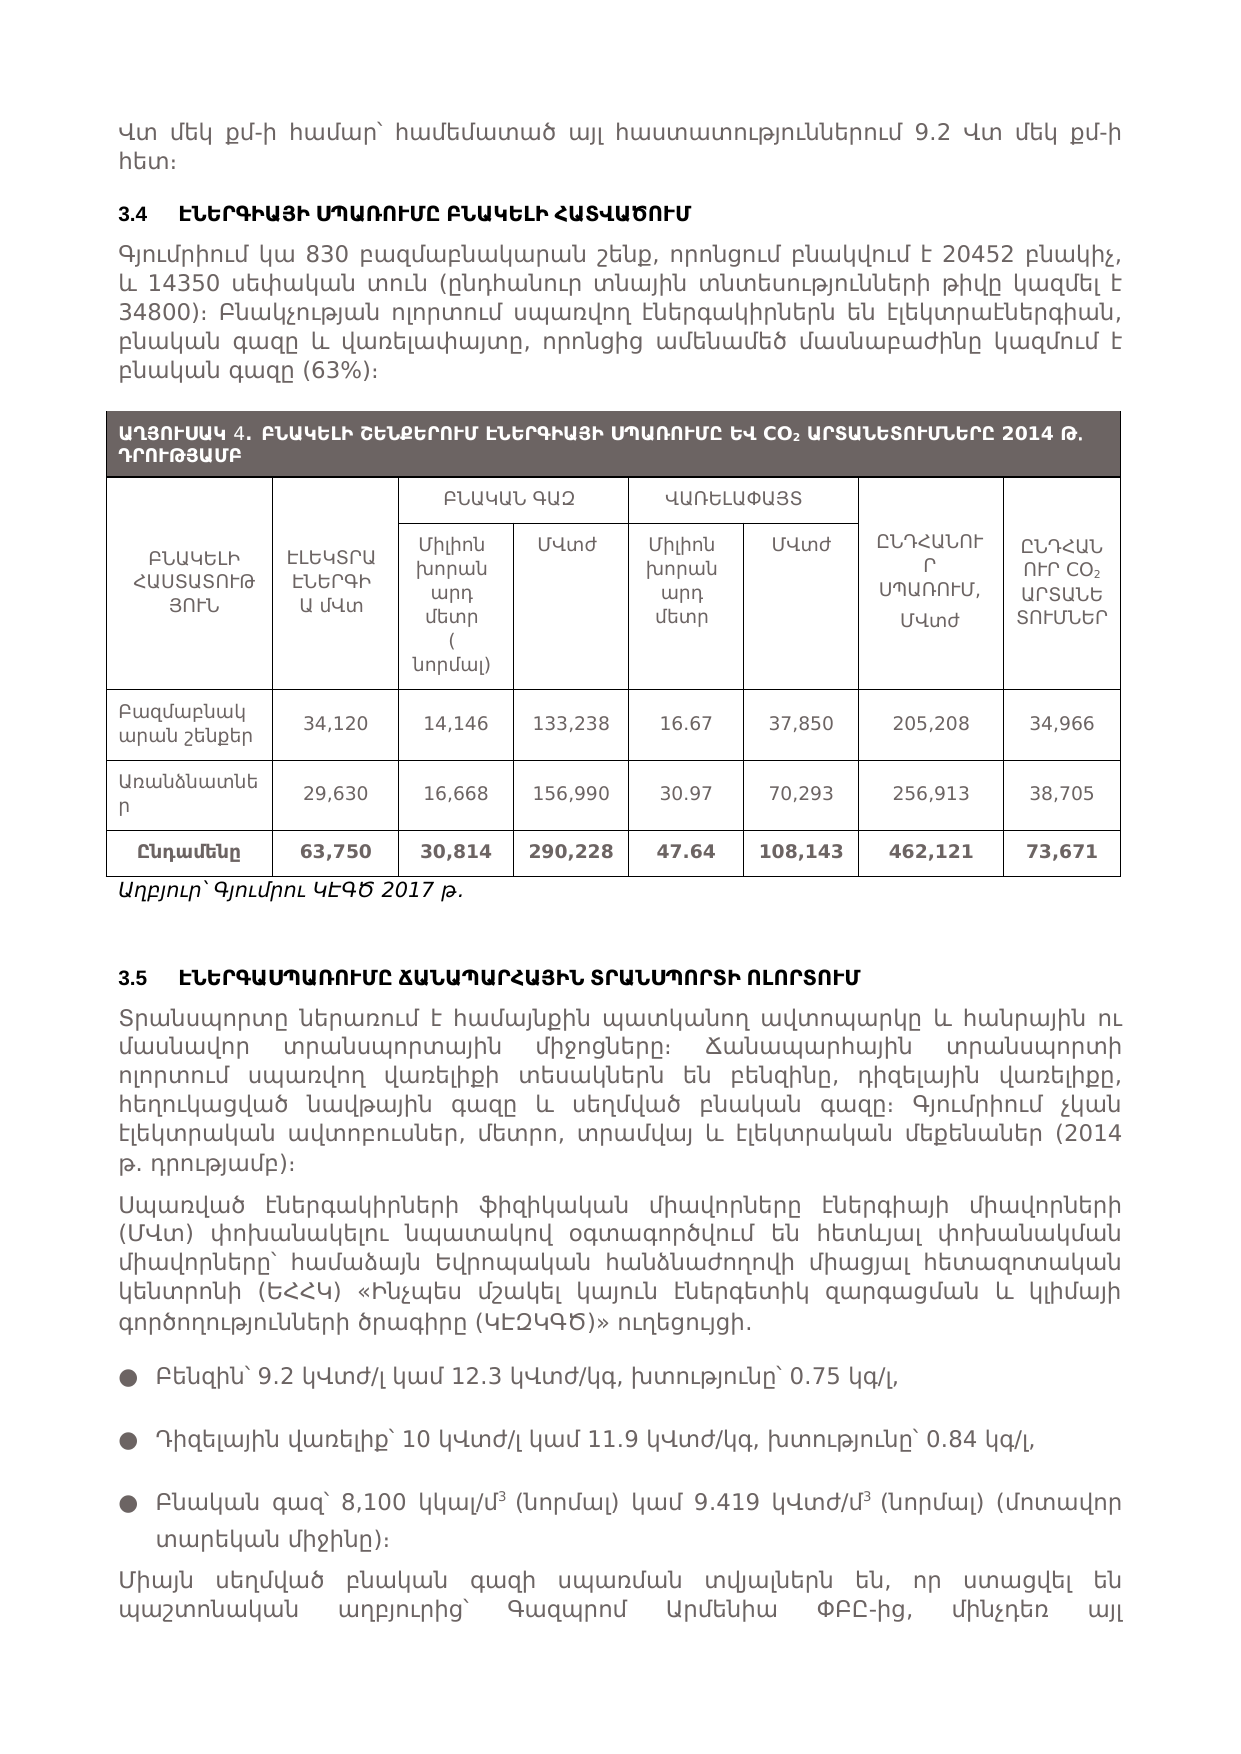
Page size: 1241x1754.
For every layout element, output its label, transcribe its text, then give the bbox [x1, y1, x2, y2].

table_cell ՄՎտժ [514, 524, 628, 689]
text Գյումրիում կա 830 բազմաբնակարան շենք, որոնցում բնակվում է 20452 բնակիչ, և 14350 սեփական տուն (ընդհանուր տնային տնտեսությունների թիվը կազմել է 34800)։ Բնակչության ոլորտում սպառվող էներգակիրներն են էլեկտրաէներգիան, բնական գազը և վառելափայտը, որոնցից ամենամեծ մասնաբաժինը կազմում է բնական գազը (63%)։ [118, 241, 1122, 384]
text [118, 118, 1122, 175]
table_cell 34,120 [273, 690, 398, 760]
list Դիզելային վառելիք՝ 10 կՎտժ/լ կամ 11․9 կՎտժ/կգ, խտությունը՝ 0․84 կգ/լ, [118, 1413, 1122, 1460]
text Տրանսպորտը ներառում է համայնքին պատկանող ավտոպարկը և հանրային ու մասնավոր տրանսպորտային միջոցները։ Ճանապարհային տրանսպորտի ոլորտում սպառվող վառելիքի տեսակներն են բենզինը, դիզելային վառելիքը, հեղուկացված նավթային գազը և սեղմված բնական գազը։ Գյումրիում չկան էլեկտրական ավտոբուսներ, մետրո, տրամվայ և էլեկտրական մեքենաներ (2014 թ․ դրությամբ)։ [118, 1005, 1122, 1177]
table_cell Բազմաբնակարան շենքեր [107, 690, 272, 760]
subtitle ԷՆԵՐԳԱՍՊԱՌՈՒՄԸ ՃԱՆԱՊԱՐՀԱՅԻՆ ՏՐԱՆՍՊՈՐՏԻ ՈԼՈՐՏՈՒՄ [118, 966, 1122, 990]
table_cell 256,913 [859, 761, 1003, 830]
table_cell 156,990 [514, 761, 628, 830]
text Սպառված էներգակիրների ֆիզիկական միավորները էներգիայի միավորների (ՄՎտ) փոխանակելու նպատակով օգտագործվում են հետևյալ փոխանակման միավորները՝ համաձայն Եվրոպական հանձնաժողովի միացյալ հետազոտական կենտրոնի (ԵՀՀԿ) «Ինչպես մշակել կայուն էներգետիկ զարգացման և կլիմայի գործողությունների ծրագիրը (ԿԷԶԿԳԾ)» ուղեցույցի․ [118, 1192, 1122, 1335]
table_cell ՄՎտժ [744, 524, 858, 689]
table_cell Միլիոն խորանարդ մետր [629, 524, 743, 689]
table_cell 14,146 [399, 690, 513, 760]
table_cell 30,814 [399, 831, 513, 876]
table_cell 205,208 [859, 690, 1003, 760]
table_cell 63,750 [273, 831, 398, 876]
table_cell Ընդամենը [107, 831, 272, 876]
table_cell 47.64 [629, 831, 743, 876]
subtitle ԷՆԵՐԳԻԱՅԻ ՍՊԱՌՈՒՄԸ բնակելի ՀԱՏՎԱԾՈՒՄ [118, 202, 1122, 226]
table_cell 29,630 [273, 761, 398, 830]
table_cell ԲՆԱԿԱՆ ԳԱԶ [399, 478, 628, 523]
table_cell 16.67 [629, 690, 743, 760]
table_header ԱՂՅՈՒՍԱԿ 4. ԲՆԱԿԵԼԻ ՇԵՆՔԵՐՈՒՄ ԷՆԵՐԳԻԱՅԻ ՍՊԱՌՈՒՄԸ ԵՎ CO2 ԱՐՏԱՆԵՏՈՒՄՆԵՐԸ 2014 Թ․ ԴՐՈՒԹՅԱՄԲ [107, 411, 1120, 476]
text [118, 1567, 1122, 1623]
table_cell 34,966 [1004, 690, 1120, 760]
table_cell ԲՆԱԿԵԼԻ ՀԱՍՏԱՏՈՒԹՅՈՒՆ [107, 478, 272, 689]
table_cell 16,668 [399, 761, 513, 830]
table_cell 462,121 [859, 831, 1003, 876]
table_cell Միլիոն խորանարդ մետր (նորմալ) [399, 524, 513, 689]
table_cell ԸՆԴՀԱՆՈՒՐ ՍՊԱՌՈՒՄ, ՄՎտժ [859, 478, 1003, 689]
table_cell 108,143 [744, 831, 858, 876]
table_cell 30.97 [629, 761, 743, 830]
table_cell 37,850 [744, 690, 858, 760]
list Բնական գազ՝ 8,100 կկալ/մ3 (նորմալ) կամ 9․419 կՎտժ/մ3 (նորմալ) (մոտավոր տարեկան միջինը)։ [118, 1477, 1122, 1552]
table_cell 70,293 [744, 761, 858, 830]
table_cell 133,238 [514, 690, 628, 760]
table_cell ԷԼԵԿՏՐԱԷՆԵՐԳԻԱ մՎտ [273, 478, 398, 689]
table_cell 73,671 [1004, 831, 1120, 876]
table_cell ԸՆԴՀԱՆՈՒՐ CO2 ԱՐՏԱՆԵՏՈՒՄՆԵՐ [1004, 478, 1120, 689]
list Բենզին՝ 9․2 կՎտժ/լ կամ 12․3 կՎտժ/կգ, խտությունը՝ 0․75 կգ/լ, [118, 1350, 1122, 1397]
table_cell ՎԱՌԵԼԱՓԱՅՏ [629, 478, 858, 523]
table_cell 38,705 [1004, 761, 1120, 830]
text Աղբյուր՝ Գյումրու ԿԷԳԾ 2017 թ․ [118, 877, 1122, 903]
table_cell Առանձնատներ [107, 761, 272, 830]
table_cell 290,228 [514, 831, 628, 876]
